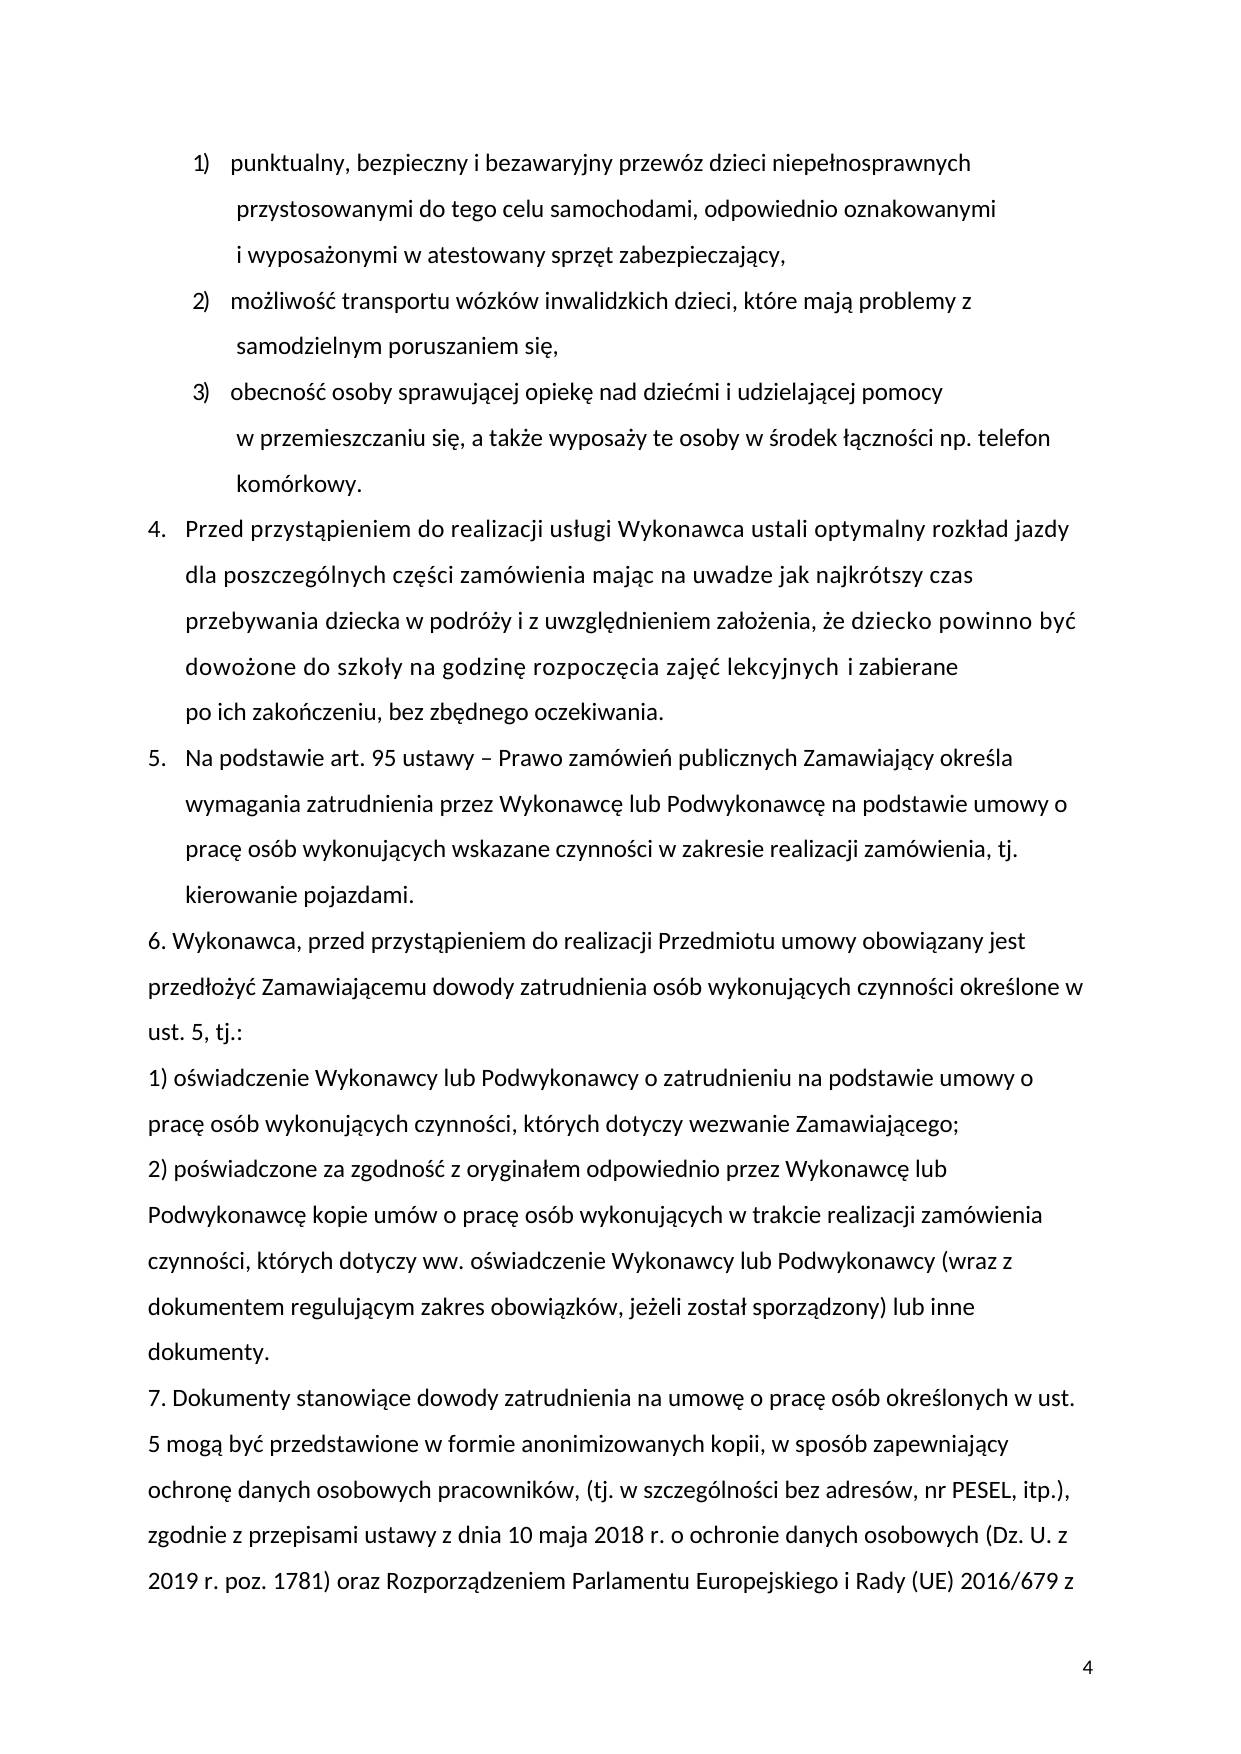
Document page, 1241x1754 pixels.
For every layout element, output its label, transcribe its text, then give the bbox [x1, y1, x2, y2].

list punktualny, bezpieczny i bezawaryjny przewóz dzieci niepełnosprawnych przystosowanymi do tego celu samochodami, odpowiednio oznakowanymi i wyposażonymi w atestowany sprzęt zabezpieczający, [192, 148, 1093, 269]
text 2) poświadczone za zgodność z oryginałem odpowiednio przez Wykonawcę lub Podwykonawcę kopie umów o pracę osób wykonujących w trakcie realizacji zamówienia czynności, których dotyczy ww. oświadczenie Wykonawcy lub Podwykonawcy (wraz z dokumentem regulującym zakres obowiązków, jeżeli został sporządzony) lub inne dokumenty. [148, 1154, 1093, 1367]
text 6. Wykonawca, przed przystąpieniem do realizacji Przedmiotu umowy obowiązany jest przedłożyć Zamawiającemu dowody zatrudnienia osób wykonujących czynności określone w ust. 5, tj.: [148, 925, 1093, 1047]
list Na podstawie art. 95 ustawy – Prawo zamówień publicznych Zamawiający określa wymagania zatrudnienia przez Wykonawcę lub Podwykonawcę na podstawie umowy o pracę osób wykonujących wskazane czynności w zakresie realizacji zamówienia, tj. kierowanie pojazdami. [148, 742, 1093, 910]
list możliwość transportu wózków inwalidzkich dzieci, które mają problemy z samodzielnym poruszaniem się, [192, 285, 1093, 361]
list Przed przystąpieniem do realizacji usługi Wykonawca ustali optymalny rozkład jazdy dla poszczególnych części zamówienia mając na uwadze jak najkrótszy czas przebywania dziecka w podróży i z uwzględnieniem założenia, że dziecko powinno być dowożone do szkoły na godzinę rozpoczęcia zajęć lekcyjnych i zabierane po ich zakończeniu, bez zbędnego oczekiwania. [148, 513, 1093, 727]
text 1) oświadczenie Wykonawcy lub Podwykonawcy o zatrudnieniu na podstawie umowy o pracę osób wykonujących czynności, których dotyczy wezwanie Zamawiającego; [148, 1062, 1093, 1138]
list obecność osoby sprawującej opiekę nad dziećmi i udzielającej pomocy w przemieszczaniu się, a także wyposaży te osoby w środek łączności np. telefon komórkowy. [192, 376, 1093, 498]
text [148, 1382, 1093, 1596]
